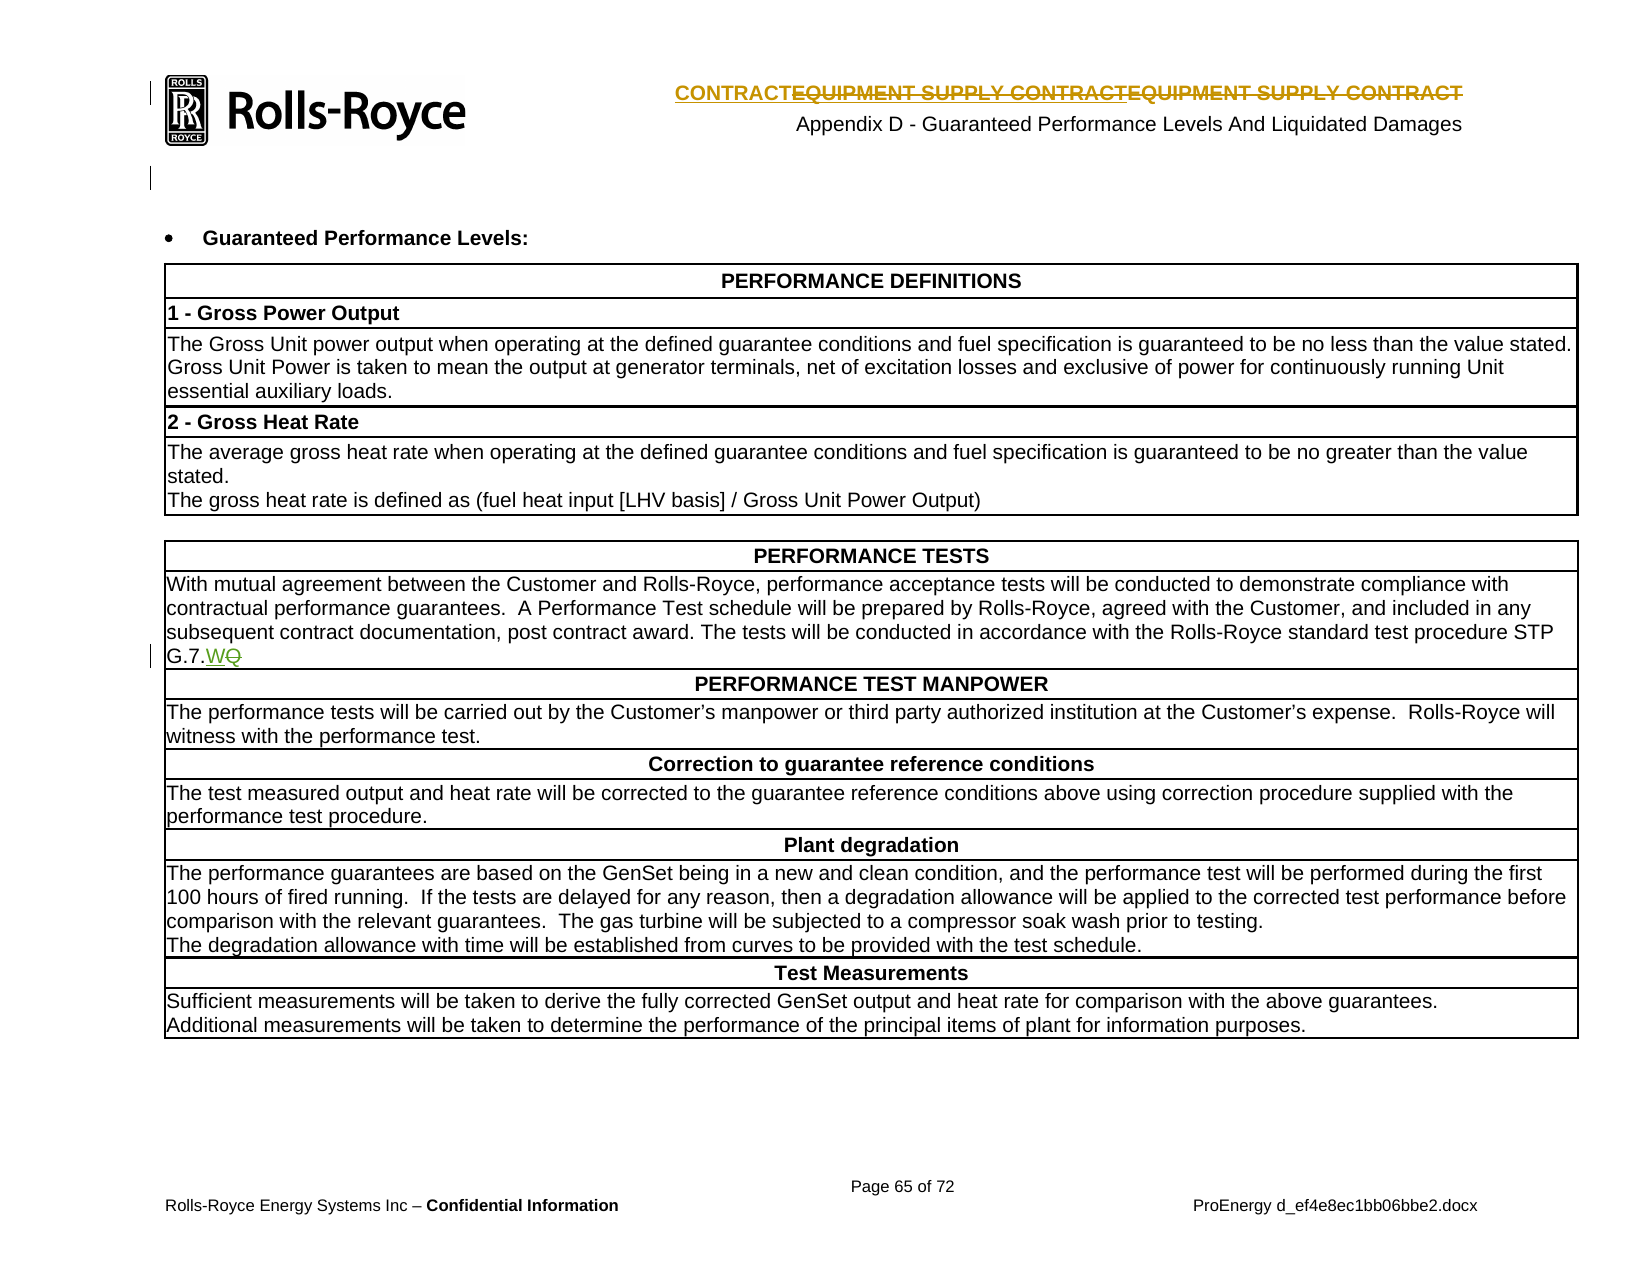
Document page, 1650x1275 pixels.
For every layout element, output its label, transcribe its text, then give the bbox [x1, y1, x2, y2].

table_cell 2 - Gross Heat Rate [166, 408, 1576, 436]
list Guaranteed Performance Levels: [165, 226, 1462, 250]
table_cell The performance guarantees are based on the GenSet being in a new and clean condition, and the performance test will be performed during the first 100 hours of fired running. If the tests are delayed for any reason, then a degradation allowance will be applied to the corrected test performance before comparison with the relevant guarantees. The gas turbine will be subjected to a compressor soak wash prior to testing. The degradation allowance with time will be established from curves to be provided with the test schedule. [166, 861, 1577, 956]
picture [165, 75, 466, 146]
table_cell The test measured output and heat rate will be corrected to the guarantee reference conditions above using correction procedure supplied with the performance test procedure. [166, 780, 1577, 828]
table_cell The performance tests will be carried out by the Customer’s manpower or third party authorized institution at the Customer’s expense. Rolls-Royce will witness with the performance test. [166, 700, 1577, 748]
table_cell With mutual agreement between the Customer and Rolls-Royce, performance acceptance tests will be conducted to demonstrate compliance with contractual performance guarantees. A Performance Test schedule will be prepared by Rolls-Royce, agreed with the Customer, and included in any subsequent contract documentation, post contract award. The tests will be conducted in accordance with the Rolls-Royce standard test procedure STP G.7. [166, 572, 1577, 668]
table_cell The Gross Unit power output when operating at the defined guarantee conditions and fuel specification is guaranteed to be no less than the value stated. Gross Unit Power is taken to mean the output at generator terminals, net of excitation losses and exclusive of power for continuously running Unit essential auxiliary loads. [166, 329, 1576, 405]
table_header PERFORMANCE TESTS [166, 542, 1577, 570]
table_cell PERFORMANCE TEST MANPOWER [166, 670, 1577, 698]
table_header PERFORMANCE DEFINITIONS [166, 265, 1576, 297]
table_cell Correction to guarantee reference conditions [166, 750, 1577, 778]
table_cell Plant degradation [166, 830, 1577, 858]
table_cell Sufficient measurements will be taken to derive the fully corrected GenSet output and heat rate for comparison with the above guarantees. Additional measurements will be taken to determine the performance of the principal items of plant for information purposes. [166, 989, 1577, 1037]
table_cell The average gross heat rate when operating at the defined guarantee conditions and fuel specification is guaranteed to be no greater than the value stated. The gross heat rate is defined as (fuel heat input [LHV basis] / Gross Unit Power Output) [166, 438, 1576, 514]
table_cell 1 - Gross Power Output [166, 299, 1576, 327]
table_cell Test Measurements [166, 959, 1577, 987]
